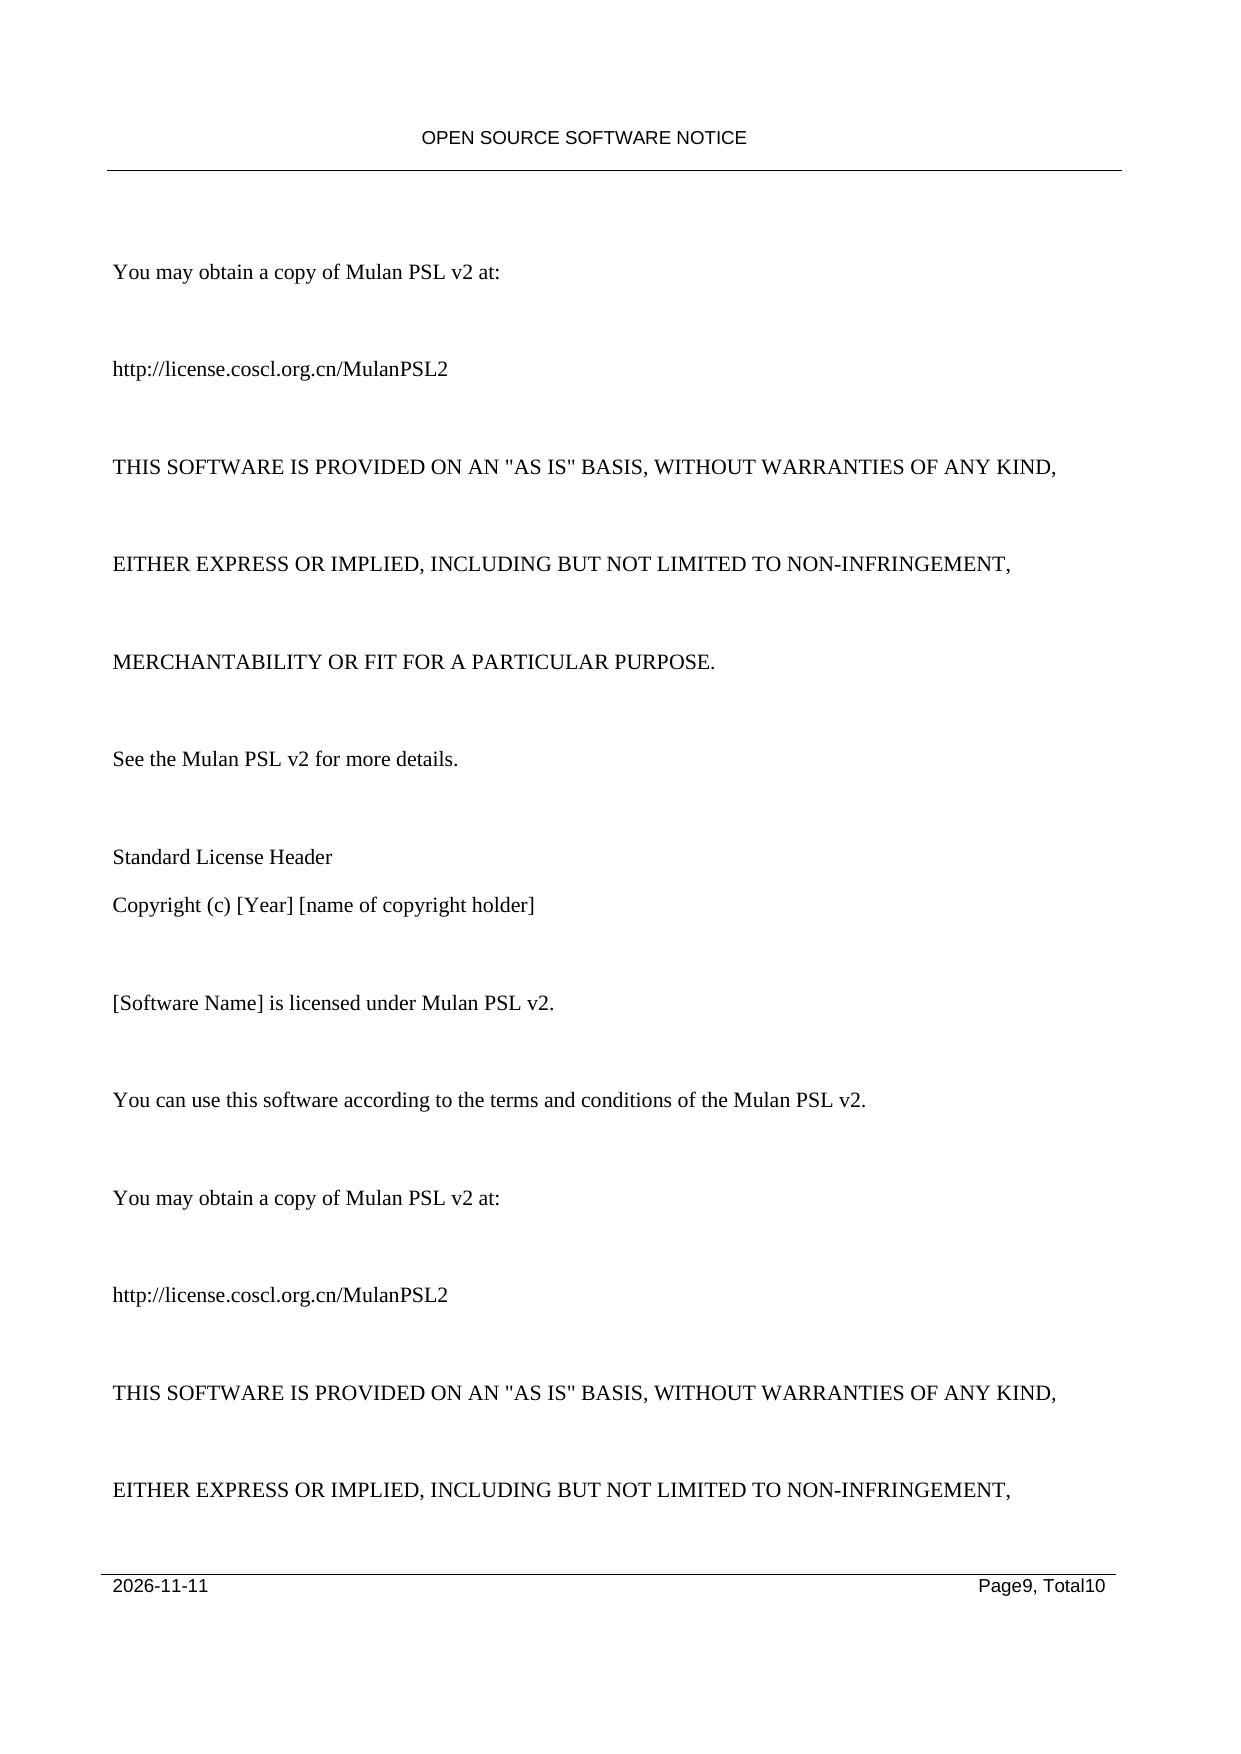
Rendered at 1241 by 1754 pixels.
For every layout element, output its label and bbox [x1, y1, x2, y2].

text [112, 206, 1128, 1506]
